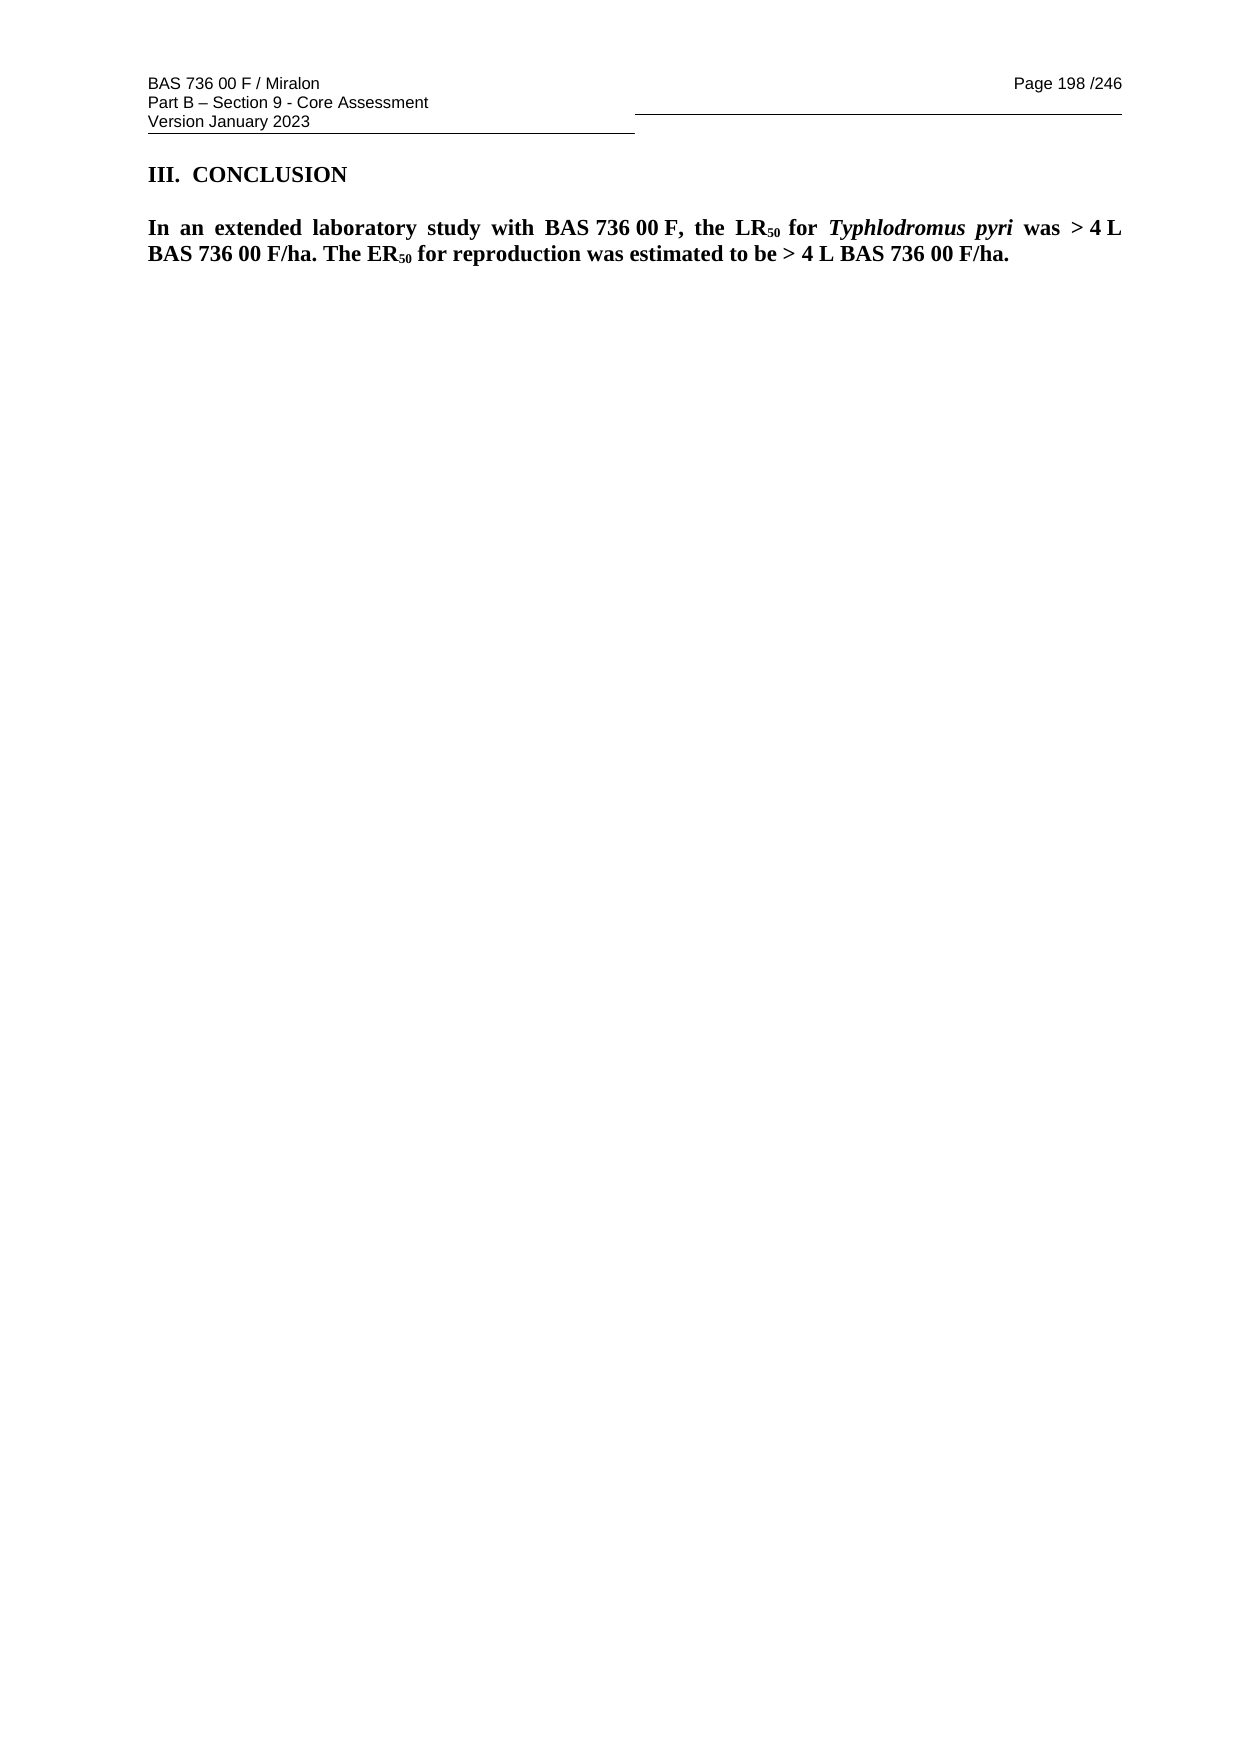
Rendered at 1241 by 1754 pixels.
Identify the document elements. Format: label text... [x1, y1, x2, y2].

text III. CONCLUSION [148, 161, 1122, 187]
text In an extended laboratory study with BAS 736 00 F, the LR50 for Typhlodromus pyri was > 4 L BAS 736 00 F/ha. The ER50 for reproduction was estimated to be > 4 L BAS 736 00 F/ha. [148, 213, 1122, 266]
